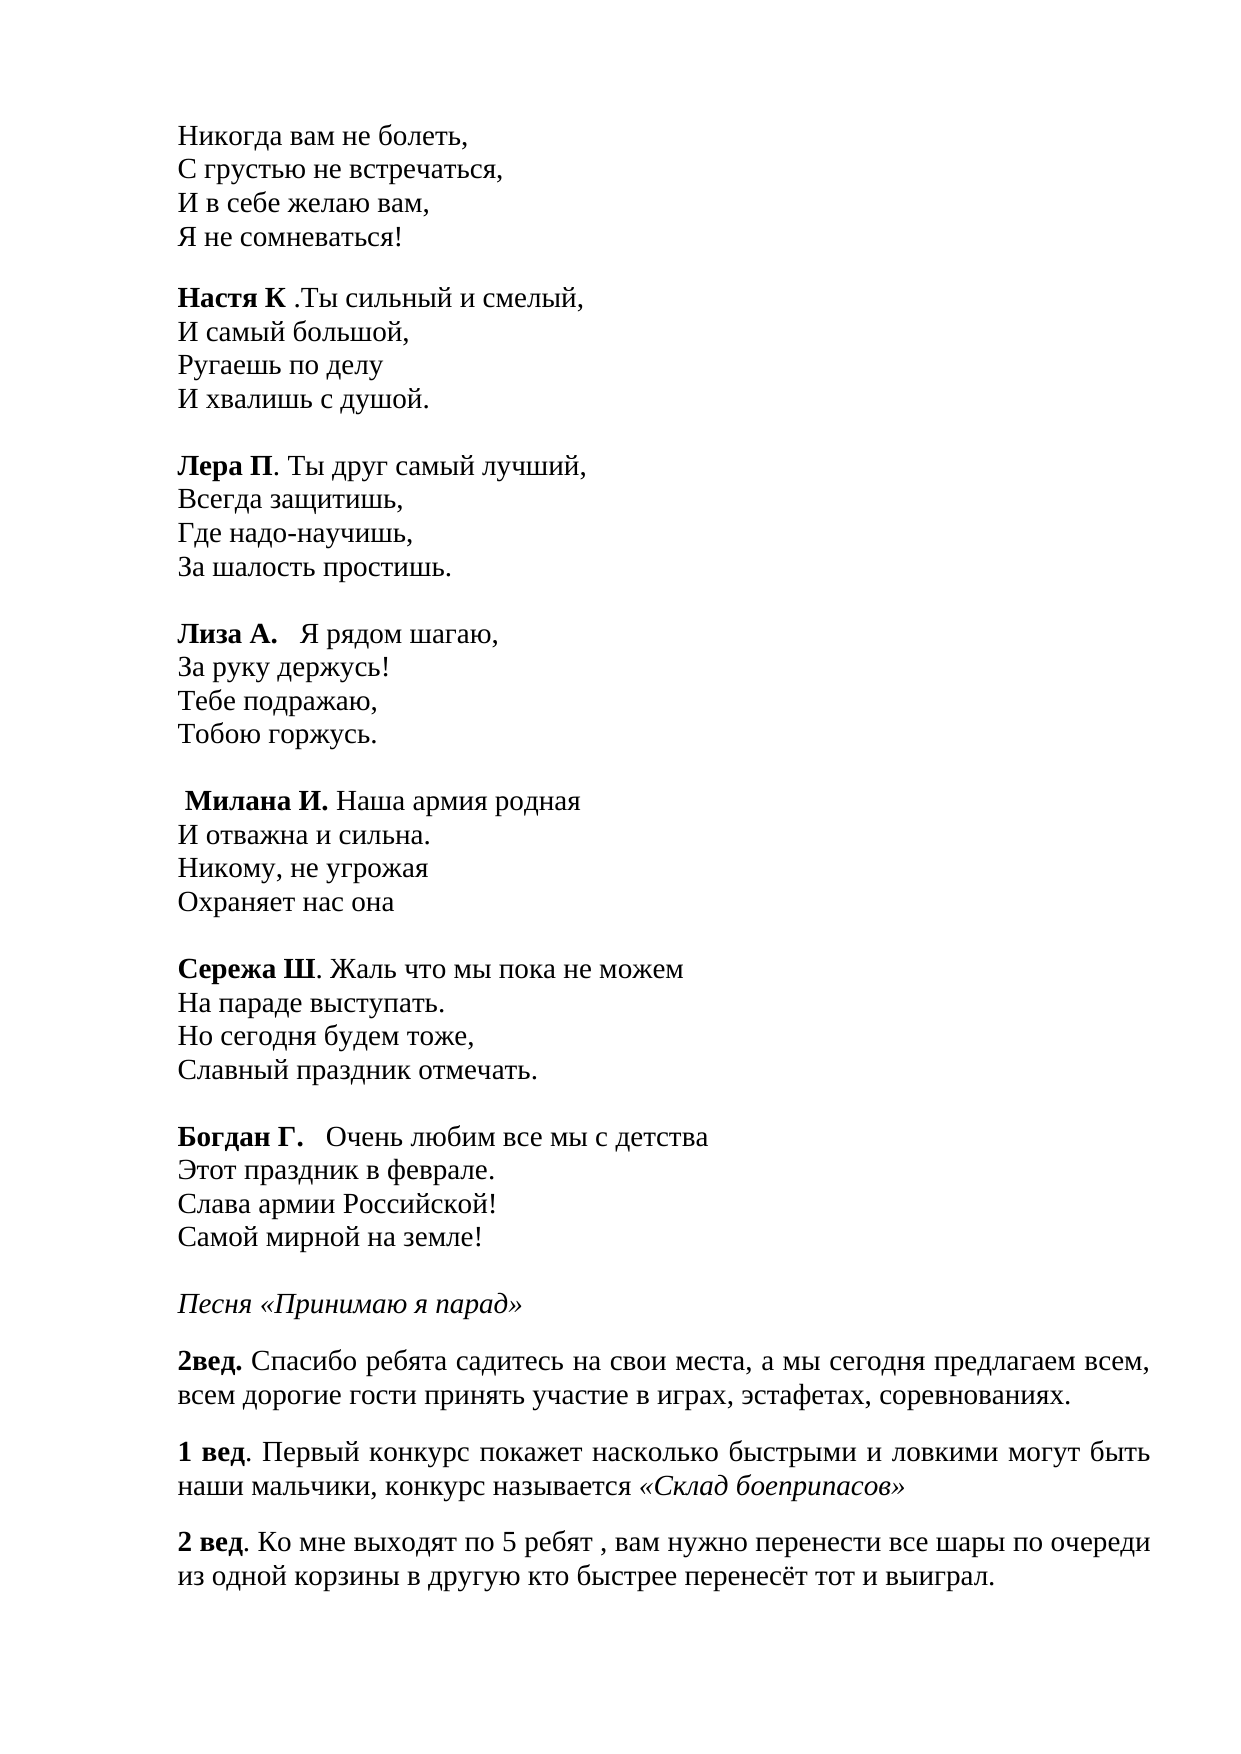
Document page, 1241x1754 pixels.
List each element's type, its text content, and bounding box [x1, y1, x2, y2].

text За шалость простишь. [177, 549, 1152, 582]
text Лера П. Ты друг самый лучший, [177, 448, 1152, 482]
text За руку держусь! [177, 649, 1152, 683]
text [177, 118, 1152, 280]
text 1 вед. Первый конкурс покажет насколько быстрыми и ловкими могут быть наши мальчики, конкурс называется «Склад боеприпасов» [177, 1434, 1152, 1501]
text Ругаешь по делу [177, 347, 1152, 381]
text Слава армии Российской! [177, 1186, 1152, 1219]
text Настя К .Ты сильный и смелый, [177, 280, 1152, 314]
text 2 вед. Ко мне выходят по 5 ребят , вам нужно перенести все шары по очереди из одной корзины в другую кто быстрее перенесёт тот и выиграл. [177, 1524, 1152, 1592]
text Песня «Принимаю я парад» [177, 1287, 1152, 1320]
text Милана И. Наша армия родная [177, 783, 1152, 817]
text Тебе подражаю, [177, 683, 1152, 716]
text И хвалишь с душой. [177, 381, 1152, 414]
text Богдан Г. Очень любим все мы с детства [177, 1119, 1152, 1152]
text Самой мирной на земле! [177, 1219, 1152, 1253]
text Этот праздник в феврале. [177, 1152, 1152, 1186]
text Никому, не угрожая [177, 851, 1152, 884]
text Всегда защитишь, [177, 482, 1152, 515]
text Где надо-научишь, [177, 515, 1152, 549]
text Охраняет нас она [177, 884, 1152, 918]
text Сережа Ш. Жаль что мы пока не можем [177, 951, 1152, 985]
text Славный праздник отмечать. [177, 1052, 1152, 1085]
text Тобою горжусь. [177, 716, 1152, 750]
text 2вед. Спасибо ребята садитесь на свои места, а мы сегодня предлагаем всем, всем дорогие гости принять участие в играх, эстафетах, соревнованиях. [177, 1343, 1152, 1411]
text И отважна и сильна. [177, 817, 1152, 851]
text На параде выступать. [177, 985, 1152, 1018]
text Но сегодня будем тоже, [177, 1018, 1152, 1052]
text И самый большой, [177, 314, 1152, 347]
text Лиза А. Я рядом шагаю, [177, 616, 1152, 649]
